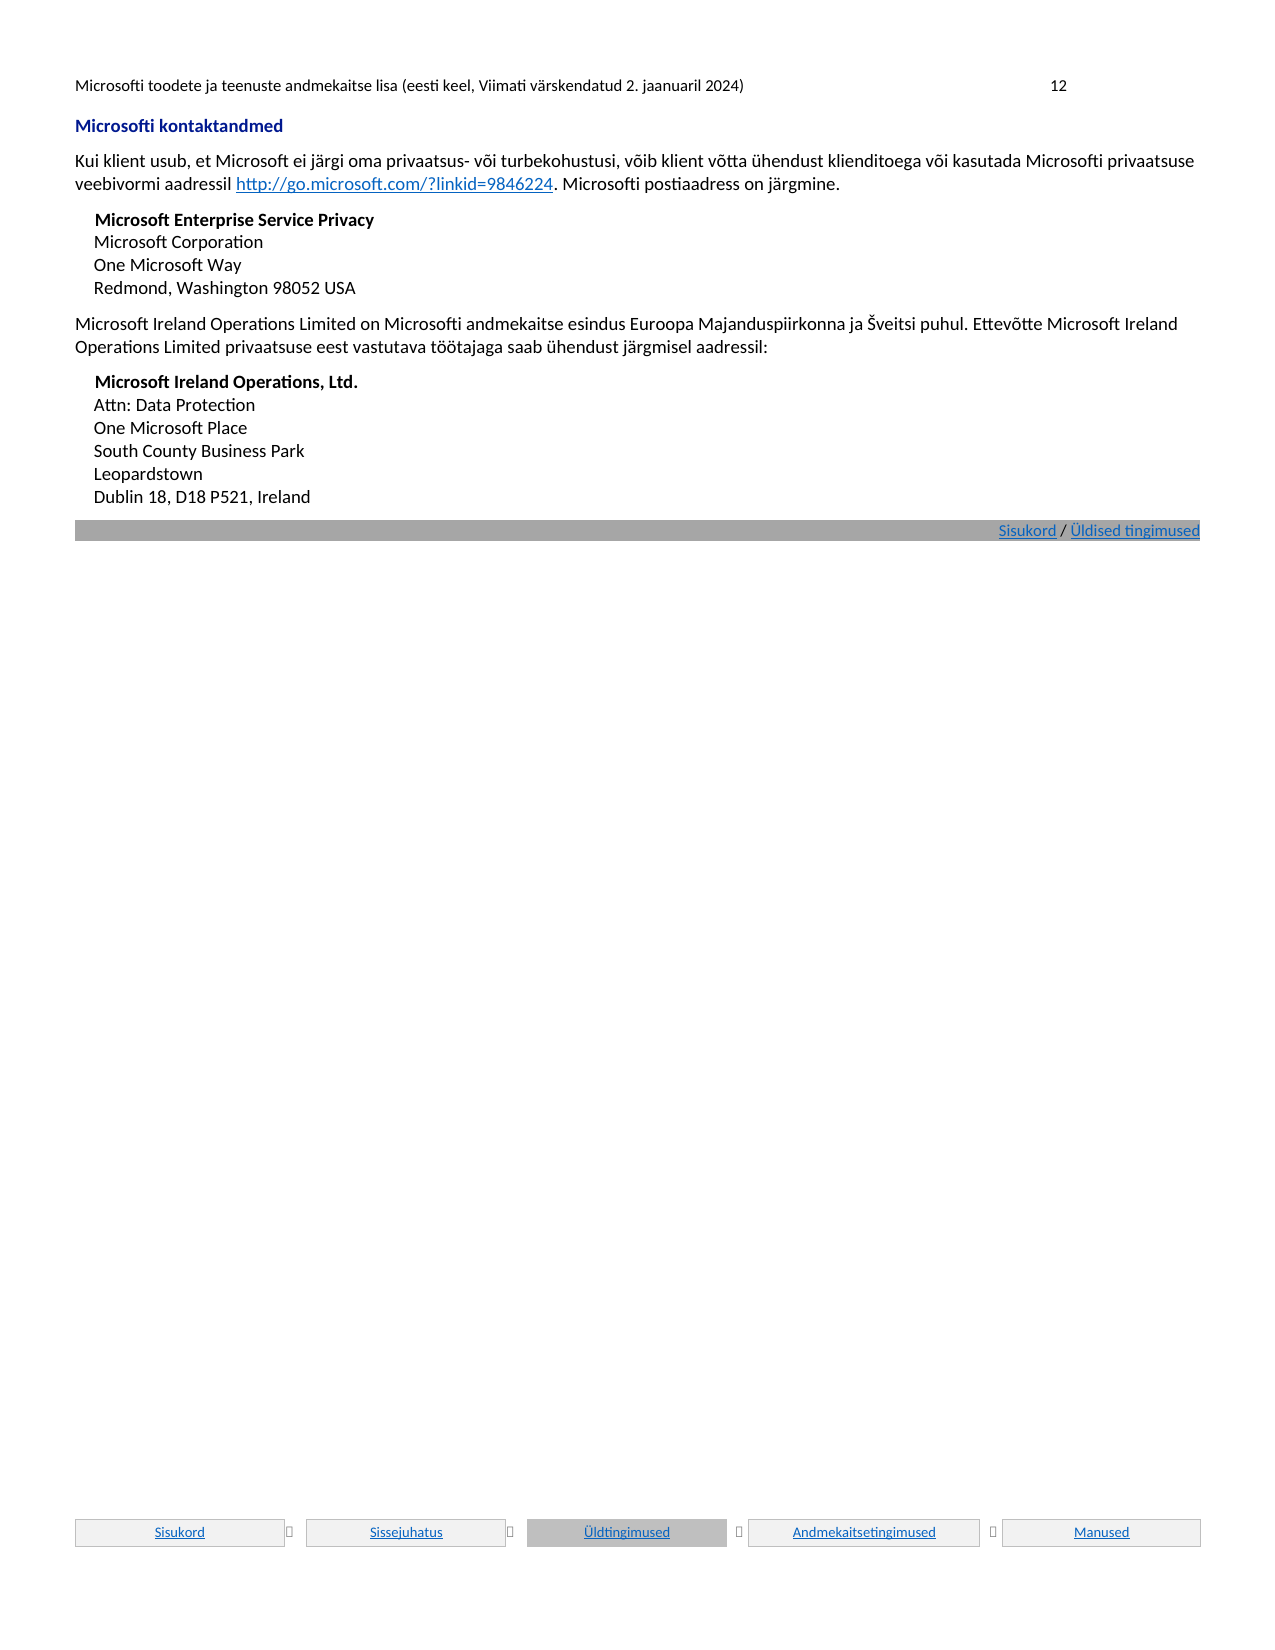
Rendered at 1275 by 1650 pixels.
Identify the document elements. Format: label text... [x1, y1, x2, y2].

list South County Business Park [94, 439, 1200, 462]
list Microsoft Ireland Operations, Ltd. [94, 370, 1200, 393]
list Attn: Data Protection [94, 393, 1200, 416]
list Sisukord / Üldised tingimused [75, 520, 1200, 541]
subtitle Microsofti kontaktandmed [75, 114, 1200, 137]
list Leopardstown [94, 462, 1200, 485]
list Microsoft Corporation [94, 231, 1200, 254]
list Microsoft Ireland Operations Limited on Microsofti andmekaitse esindus Euroopa Majanduspiirkonna ja Šveitsi puhul. Ettevõtte Microsoft Ireland Operations Limited privaatsuse eest vastutava töötajaga saab ühendust järgmisel aadressil: [75, 312, 1200, 358]
list Dublin 18, D18 P521, Ireland [94, 485, 1200, 508]
list One Microsoft Place [94, 416, 1200, 439]
list One Microsoft Way [94, 254, 1200, 277]
list Kui klient usub, et Microsoft ei järgi oma privaatsus- või turbekohustusi, võib klient võtta ühendust klienditoega või kasutada Microsofti privaatsuse veebivormi aadressil http://go.microsoft.com/?linkid=9846224. Microsofti postiaadress on järgmine. [75, 149, 1200, 195]
list Microsoft Enterprise Service Privacy [94, 208, 1200, 231]
list Redmond, Washington 98052 USA [94, 277, 1200, 299]
